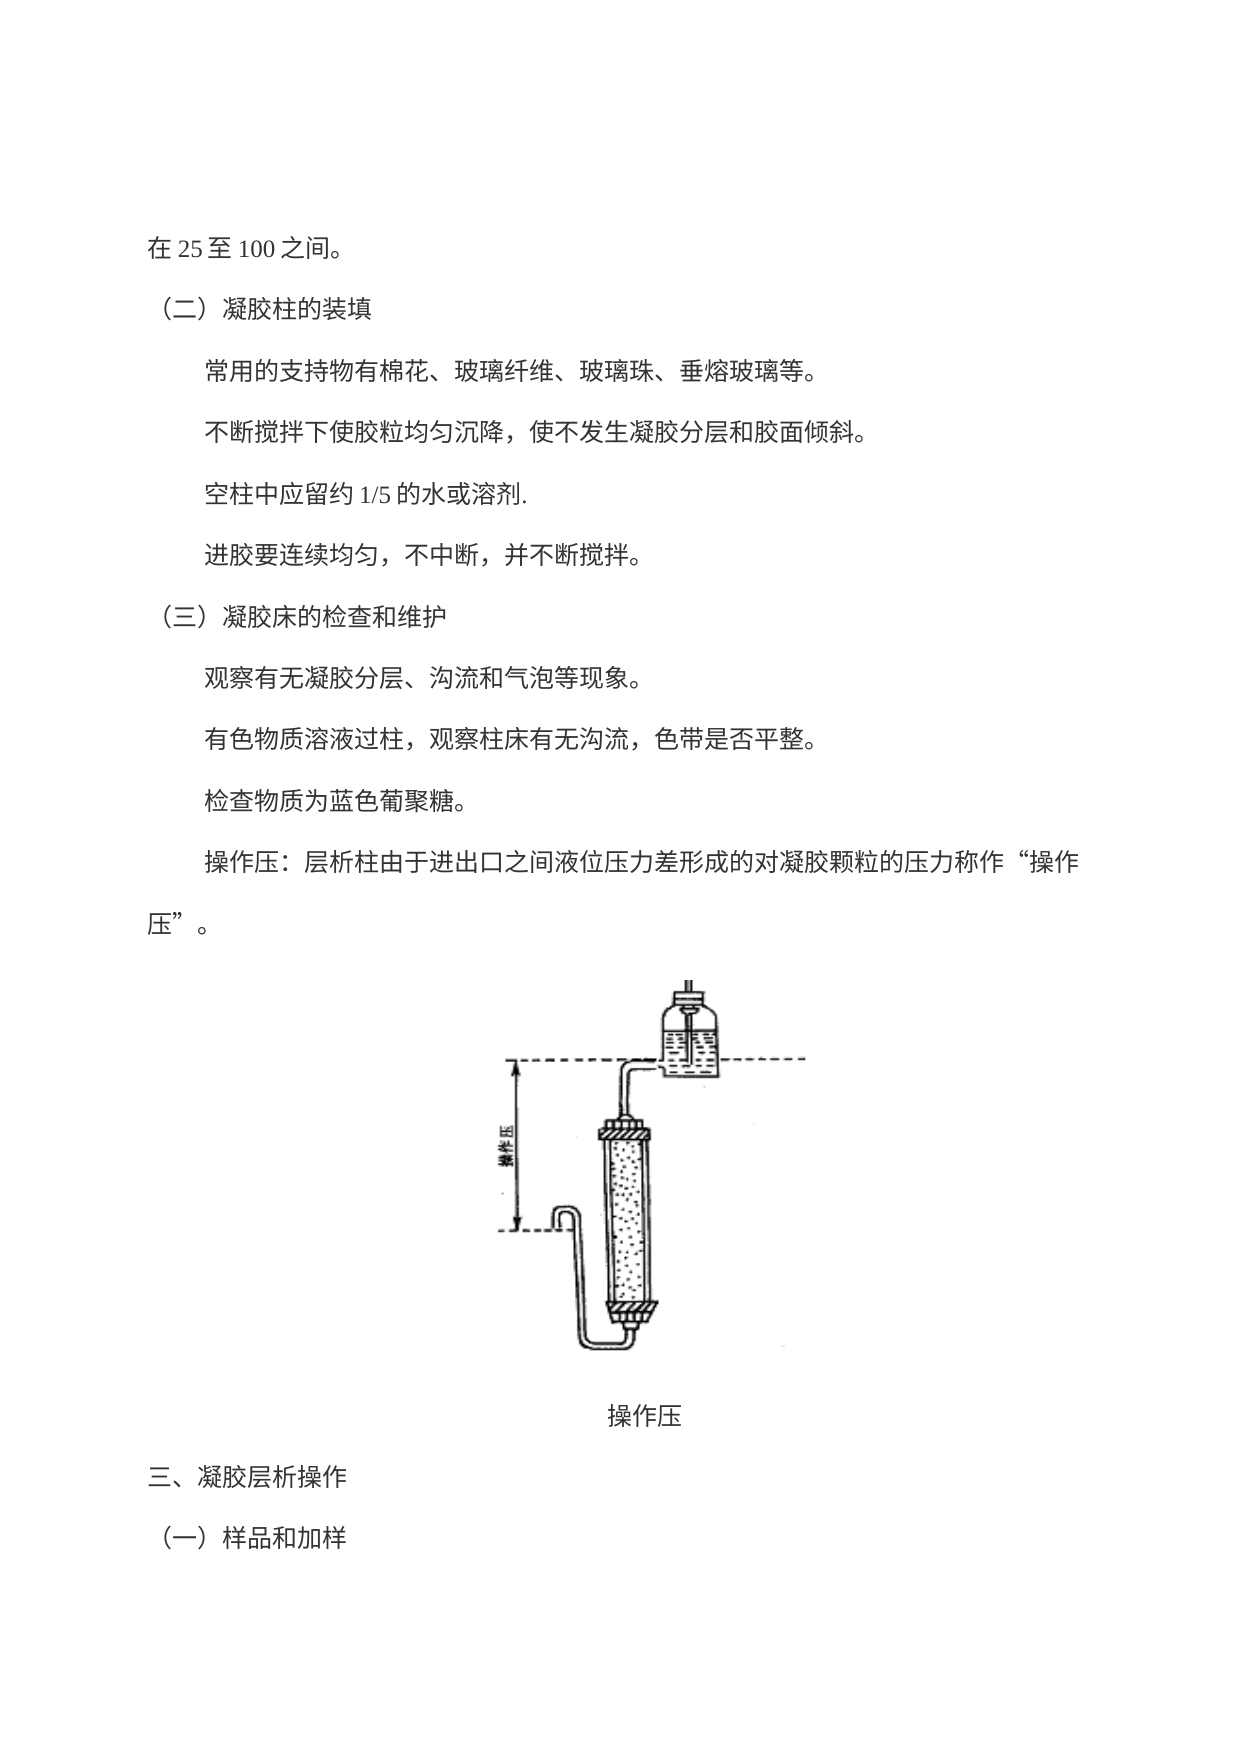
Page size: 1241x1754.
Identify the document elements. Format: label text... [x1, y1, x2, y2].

text 检查物质为蓝色葡聚糖。 [148, 769, 1092, 830]
text 有色物质溶液过柱，观察柱床有无沟流，色带是否平整。 [148, 707, 1092, 769]
text （二）凝胶柱的装填 [148, 277, 1092, 339]
text 三、凝胶层析操作 [148, 1445, 1092, 1506]
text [148, 216, 1092, 277]
text 不断搅拌下使胶粒均匀沉降，使不发生凝胶分层和胶面倾斜。 [148, 400, 1092, 462]
text 观察有无凝胶分层、沟流和气泡等现象。 [148, 646, 1092, 707]
text （一）样品和加样 [148, 1506, 1092, 1568]
text （三）凝胶床的检查和维护 [148, 584, 1092, 646]
text 操作压：层析柱由于进出口之间液位压力差形成的对凝胶颗粒的压力称作“操作压”。 [148, 830, 1092, 953]
text 空柱中应留约1/5的水或溶剂. [148, 462, 1092, 523]
text 常用的支持物有棉花、玻璃纤维、玻璃珠、垂熔玻璃等。 [148, 339, 1092, 400]
text 操作压 [148, 1383, 1092, 1445]
picture [491, 980, 806, 1357]
text 进胶要连续均匀，不中断，并不断搅拌。 [148, 523, 1092, 584]
